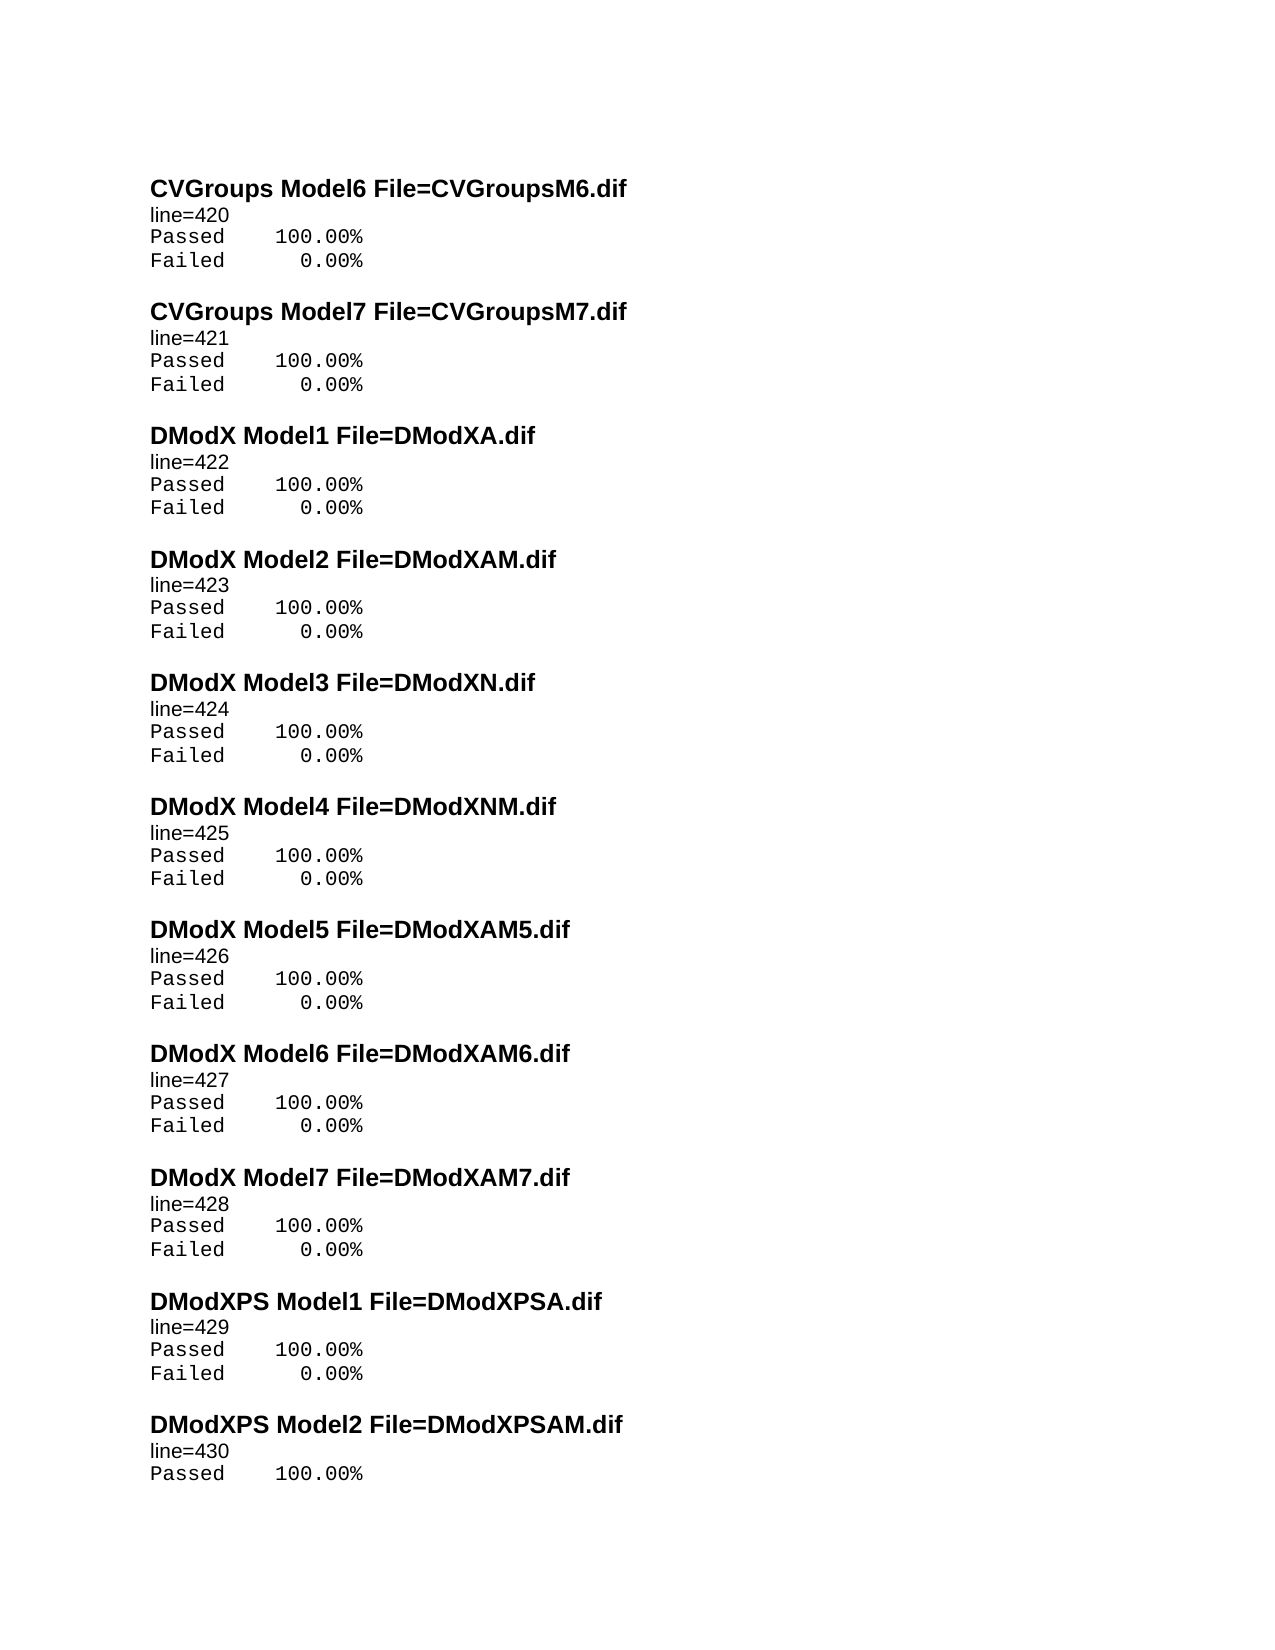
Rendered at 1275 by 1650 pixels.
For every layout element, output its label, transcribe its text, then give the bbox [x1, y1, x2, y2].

text Passed 100.00% [150, 1339, 1125, 1363]
text Passed 100.00% [150, 597, 1125, 621]
text line=424 [150, 697, 1125, 721]
text DModX Model1 File=DModXA.dif [150, 421, 1125, 450]
text DModXPS Model2 File=DModXPSAM.dif [150, 1410, 1125, 1439]
text line=422 [150, 450, 1125, 474]
text line=428 [150, 1192, 1125, 1216]
text line=429 [150, 1315, 1125, 1339]
text DModX Model4 File=DModXNM.dif [150, 792, 1125, 821]
text line=420 [150, 202, 1125, 226]
text Failed 0.00% [150, 992, 1125, 1016]
text DModX Model5 File=DModXAM5.dif [150, 916, 1125, 944]
text Passed 100.00% [150, 474, 1125, 497]
text Passed 100.00% [150, 721, 1125, 744]
text Passed 100.00% [150, 1463, 1125, 1486]
text line=426 [150, 944, 1125, 968]
text Passed 100.00% [150, 1092, 1125, 1116]
text DModX Model3 File=DModXN.dif [150, 668, 1125, 697]
text DModX Model6 File=DModXAM6.dif [150, 1039, 1125, 1068]
text CVGroups Model6 File=CVGroupsM6.dif [150, 174, 1125, 202]
text CVGroups Model7 File=CVGroupsM7.dif [150, 297, 1125, 326]
text DModX Model7 File=DModXAM7.dif [150, 1163, 1125, 1192]
text Failed 0.00% [150, 868, 1125, 892]
text Failed 0.00% [150, 1363, 1125, 1386]
text Failed 0.00% [150, 374, 1125, 397]
text Failed 0.00% [150, 497, 1125, 521]
text Passed 100.00% [150, 226, 1125, 250]
text Failed 0.00% [150, 744, 1125, 768]
text Failed 0.00% [150, 621, 1125, 644]
text Passed 100.00% [150, 968, 1125, 992]
text line=421 [150, 326, 1125, 350]
text line=425 [150, 821, 1125, 844]
text line=423 [150, 573, 1125, 597]
text Failed 0.00% [150, 250, 1125, 274]
text line=430 [150, 1439, 1125, 1463]
text Passed 100.00% [150, 844, 1125, 868]
text DModX Model2 File=DModXAM.dif [150, 544, 1125, 573]
text line=427 [150, 1068, 1125, 1092]
text Passed 100.00% [150, 1216, 1125, 1239]
text Passed 100.00% [150, 350, 1125, 374]
text Failed 0.00% [150, 1239, 1125, 1263]
text DModXPS Model1 File=DModXPSA.dif [150, 1286, 1125, 1315]
text Failed 0.00% [150, 1116, 1125, 1139]
